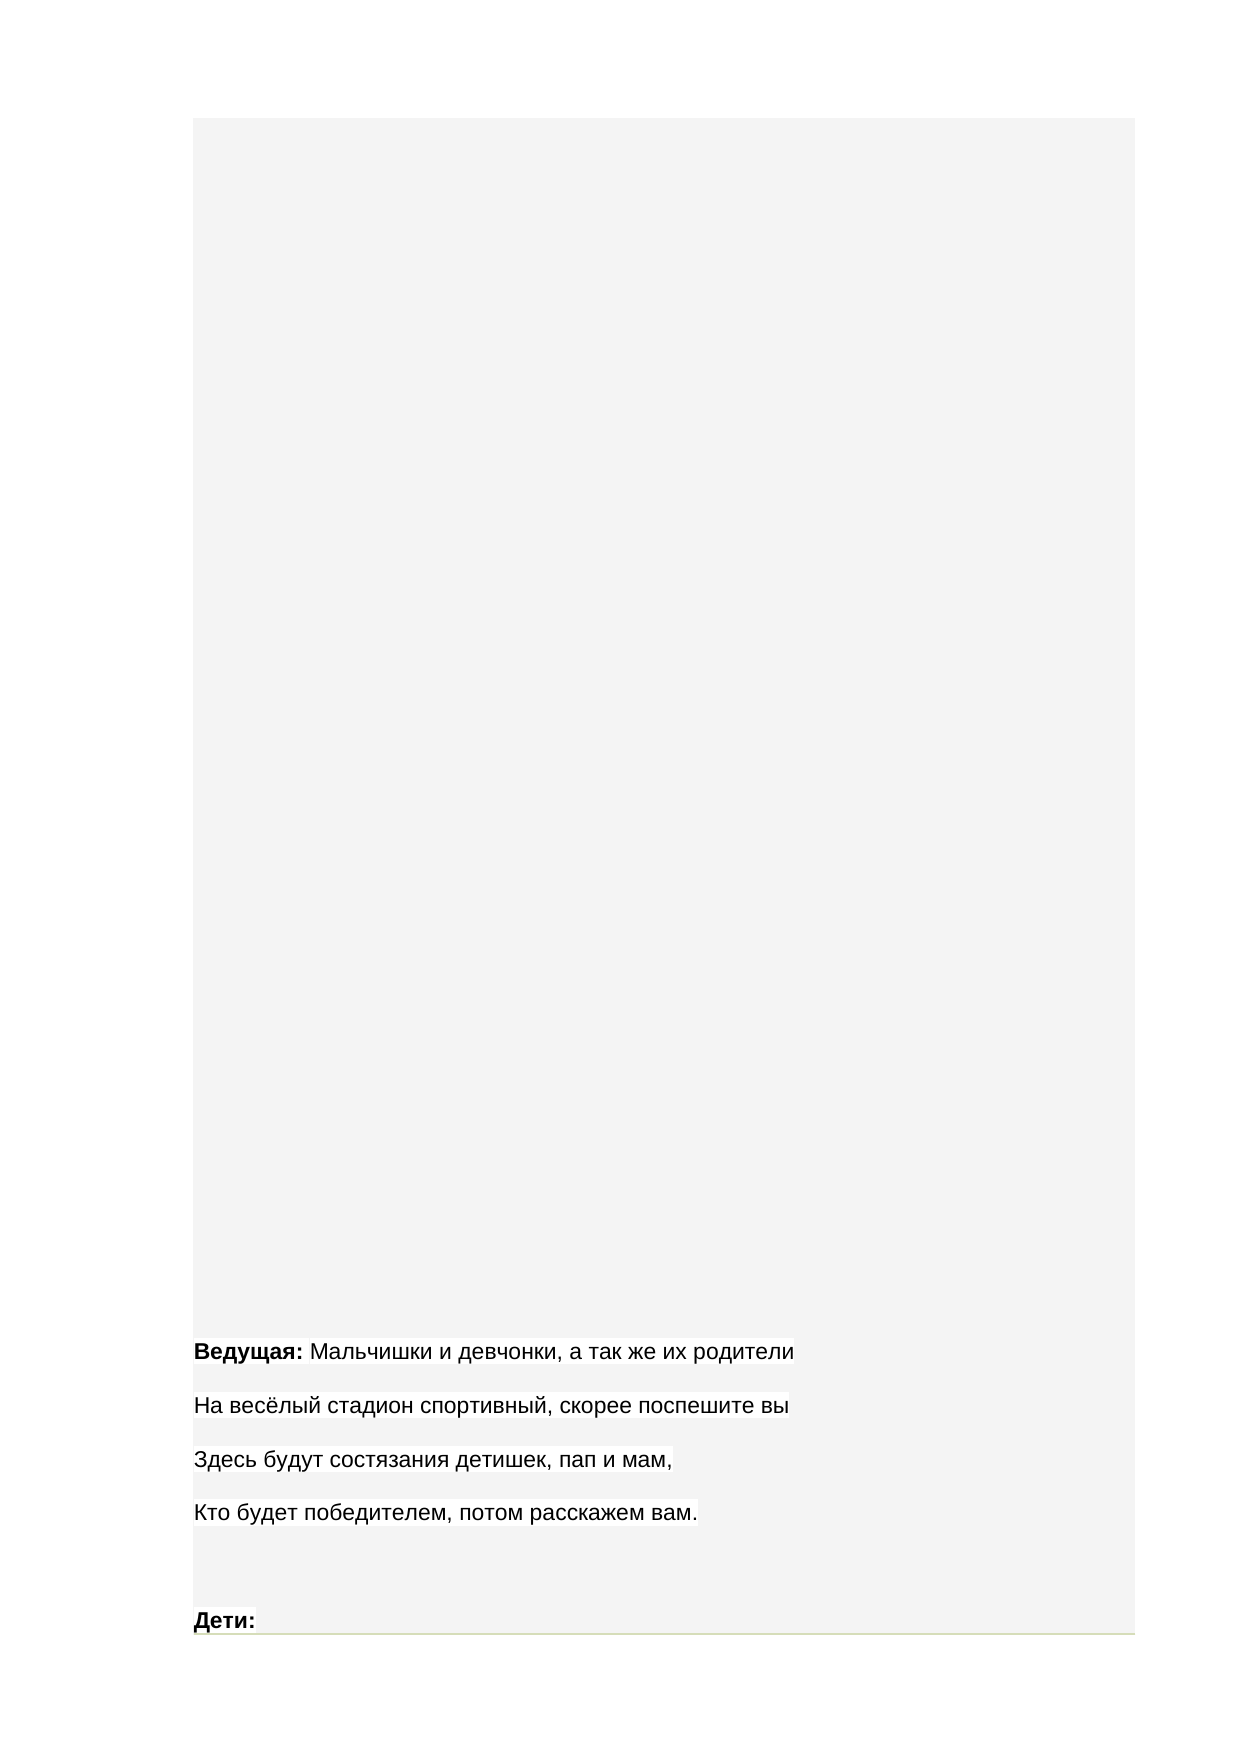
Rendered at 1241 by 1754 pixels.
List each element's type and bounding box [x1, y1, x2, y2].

text [193, 1311, 1135, 1633]
